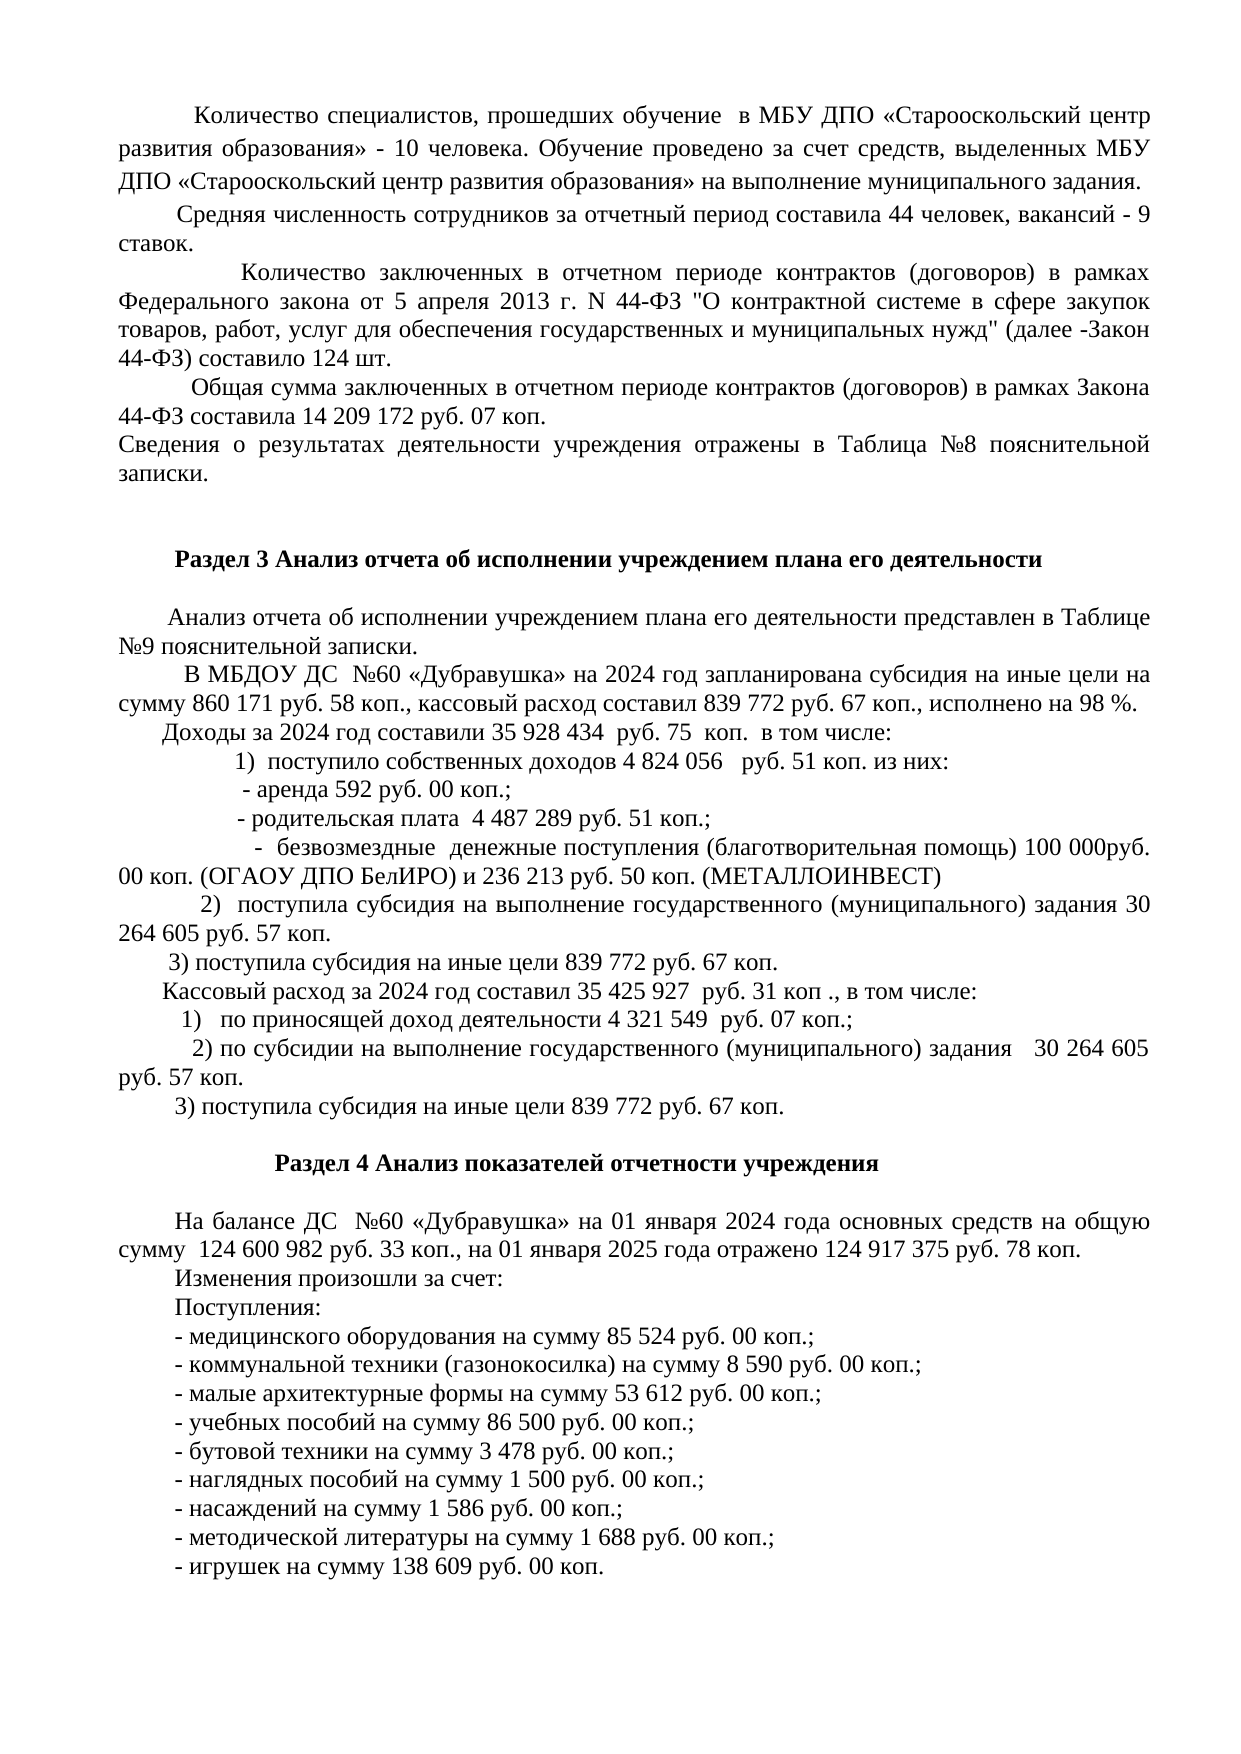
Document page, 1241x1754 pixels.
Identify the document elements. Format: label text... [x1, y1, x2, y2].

text Изменения произошли за счет: [118, 1263, 1152, 1292]
text 1) по приносящей доход деятельности 4 321 549 руб. 07 коп.; [118, 1004, 1152, 1033]
text - аренда 592 руб. 00 коп.; [118, 774, 1152, 803]
text - родительская плата 4 487 289 руб. 51 коп.; [118, 803, 1152, 832]
text - медицинского оборудования на сумму 85 524 руб. 00 коп.; [118, 1321, 1152, 1349]
text Сведения о результатах деятельности учреждения отражены в Таблица №8 пояснительной записки. [118, 429, 1152, 487]
text Раздел 4 Анализ показателей отчетности учреждения [118, 1148, 1152, 1177]
text Общая сумма заключенных в отчетном периоде контрактов (договоров) в рамках Закона 44-ФЗ составила 14 209 172 руб. 07 коп. [118, 372, 1152, 429]
text - малые архитектурные формы на сумму 53 612 руб. 00 коп.; [118, 1378, 1152, 1407]
text - наглядных пособий на сумму 1 500 руб. 00 коп.; [118, 1464, 1152, 1493]
text Доходы за 2024 год составили 35 928 434 руб. 75 коп. в том числе: [118, 717, 1152, 746]
text - игрушек на сумму 138 609 руб. 00 коп. [118, 1551, 1152, 1579]
text Кассовый расход за 2024 год составил 35 425 927 руб. 31 коп ., в том числе: [118, 976, 1152, 1004]
text - методической литературы на сумму 1 688 руб. 00 коп.; [118, 1522, 1152, 1551]
text - насаждений на сумму 1 586 руб. 00 коп.; [118, 1493, 1152, 1522]
text - бутовой техники на сумму 3 478 руб. 00 коп.; [118, 1436, 1152, 1464]
text Поступления: [118, 1292, 1152, 1321]
text 2) поступила субсидия на выполнение государственного (муниципального) задания 30 264 605 руб. 57 коп. [118, 889, 1152, 947]
text - безвозмездные денежные поступления (благотворительная помощь) 100 000руб. 00 коп. (ОГАОУ ДПО БелИРО) и 236 213 руб. 50 коп. (МЕТАЛЛОИНВЕСТ) [118, 832, 1152, 889]
text Количество специалистов, прошедших обучение в МБУ ДПО «Старооскольский центр развития образования» - 10 человека. Обучение проведено за счет средств, выделенных МБУ ДПО «Старооскольский центр развития образования» на выполнение муниципального задания. [118, 100, 1152, 195]
text Средняя численность сотрудников за отчетный период составила 44 человек, вакансий - 9 ставок. [118, 199, 1152, 257]
text - коммунальной техники (газонокосилка) на сумму 8 590 руб. 00 коп.; [118, 1349, 1152, 1378]
text 1) поступило собственных доходов 4 824 056 руб. 51 коп. из них: [172, 746, 1152, 774]
text В МБДОУ ДС №60 «Дубравушка» на 2024 год запланирована субсидия на иные цели на сумму 860 171 руб. 58 коп., кассовый расход составил 839 772 руб. 67 коп., исполнено на 98 %. [118, 659, 1152, 717]
text 3) поступила субсидия на иные цели 839 772 руб. 67 коп. [118, 1091, 1152, 1119]
text - учебных пособий на сумму 86 500 руб. 00 коп.; [118, 1407, 1152, 1436]
text Количество заключенных в отчетном периоде контрактов (договоров) в рамках Федерального закона от 5 апреля 2013 г. N 44-ФЗ "О контрактной системе в сфере закупок товаров, работ, услуг для обеспечения государственных и муниципальных нужд" (далее -Закон 44-ФЗ) составило 124 шт. [118, 257, 1152, 372]
text 2) по субсидии на выполнение государственного (муниципального) задания 30 264 605 руб. 57 коп. [118, 1033, 1152, 1091]
text На балансе ДС №60 «Дубравушка» на 01 января 2024 года основных средств на общую сумму 124 600 982 руб. 33 коп., на 01 января 2025 года отражено 124 917 375 руб. 78 коп. [118, 1206, 1152, 1263]
text Анализ отчета об исполнении учреждением плана его деятельности представлен в Таблице №9 пояснительной записки. [118, 602, 1152, 659]
text 3) поступила субсидия на иные цели 839 772 руб. 67 коп. [118, 947, 1152, 976]
text Раздел 3 Анализ отчета об исполнении учреждением плана его деятельности [118, 544, 1152, 573]
